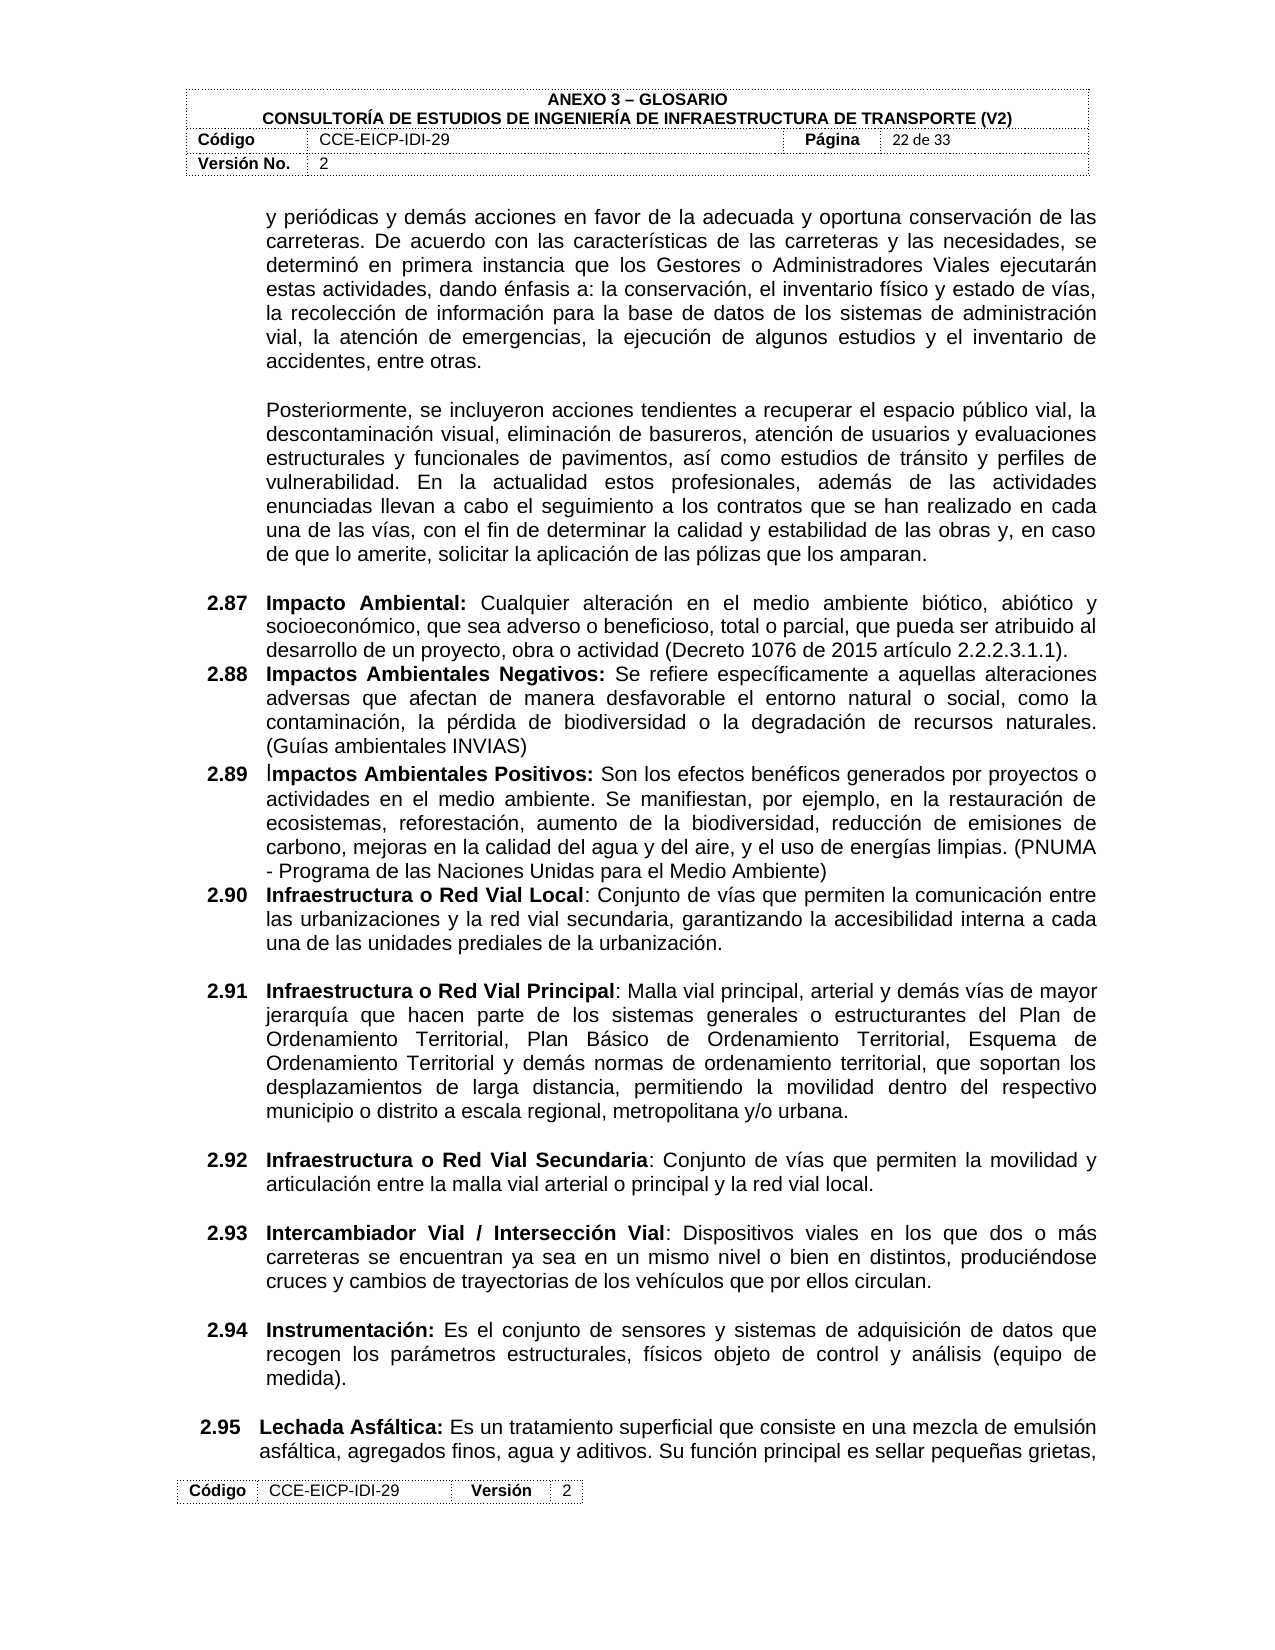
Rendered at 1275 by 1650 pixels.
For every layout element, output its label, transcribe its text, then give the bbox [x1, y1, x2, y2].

list Intercambiador Vial / Intersección Vial: Dispositivos viales en los que dos o más carreteras se encuentran ya sea en un mismo nivel o bien en distintos, produciéndose cruces y cambios de trayectorias de los vehículos que por ellos circulan. [207, 1221, 1098, 1293]
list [200, 1415, 1098, 1463]
list Impacto Ambiental: Cualquier alteración en el medio ambiente biótico, abiótico y socioeconómico, que sea adverso o beneficioso, total o parcial, que pueda ser atribuido al desarrollo de un proyecto, obra o actividad (Decreto 1076 de 2015 artículo 2.2.2.3.1.1). [207, 590, 1098, 662]
list Impactos Ambientales Positivos: Son los efectos benéficos generados por proyectos o actividades en el medio ambiente. Se manifiestan, por ejemplo, en la restauración de ecosistemas, reforestación, aumento de la biodiversidad, reducción de emisiones de carbono, mejoras en la calidad del agua y del aire, y el uso de energías limpias. (PNUMA - Programa de las Naciones Unidas para el Medio Ambiente) [207, 758, 1098, 882]
list Infraestructura o Red Vial Secundaria: Conjunto de vías que permiten la movilidad y articulación entre la malla vial arterial o principal y la red vial local. [207, 1148, 1098, 1196]
list Impactos Ambientales Negativos: Se refiere específicamente a aquellas alteraciones adversas que afectan de manera desfavorable el entorno natural o social, como la contaminación, la pérdida de biodiversidad o la degradación de recursos naturales. (Guías ambientales INVIAS) [207, 662, 1098, 758]
text Posteriormente, se incluyeron acciones tendientes a recuperar el espacio público vial, la descontaminación visual, eliminación de basureros, atención de usuarios y evaluaciones estructurales y funcionales de pavimentos, así como estudios de tránsito y perfiles de vulnerabilidad. En la actualidad estos profesionales, además de las actividades enunciadas llevan a cabo el seguimiento a los contratos que se han realizado en cada una de las vías, con el fin de determinar la calidad y estabilidad de las obras y, en caso de que lo amerite, solicitar la aplicación de las pólizas que los amparan. [266, 398, 1098, 565]
list Instrumentación: Es el conjunto de sensores y sistemas de adquisición de datos que recogen los parámetros estructurales, físicos objeto de control y análisis (equipo de medida). [207, 1318, 1098, 1390]
list Infraestructura o Red Vial Local: Conjunto de vías que permiten la comunicación entre las urbanizaciones y la red vial secundaria, garantizando la accesibilidad interna a cada una de las unidades prediales de la urbanización. [207, 882, 1098, 954]
list Infraestructura o Red Vial Principal: Malla vial principal, arterial y demás vías de mayor jerarquía que hacen parte de los sistemas generales o estructurantes del Plan de Ordenamiento Territorial, Plan Básico de Ordenamiento Territorial, Esquema de Ordenamiento Territorial y demás normas de ordenamiento territorial, que soportan los desplazamientos de larga distancia, permitiendo la movilidad dentro del respectivo municipio o distrito a escala regional, metropolitana y/o urbana. [207, 979, 1098, 1123]
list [207, 205, 1098, 373]
